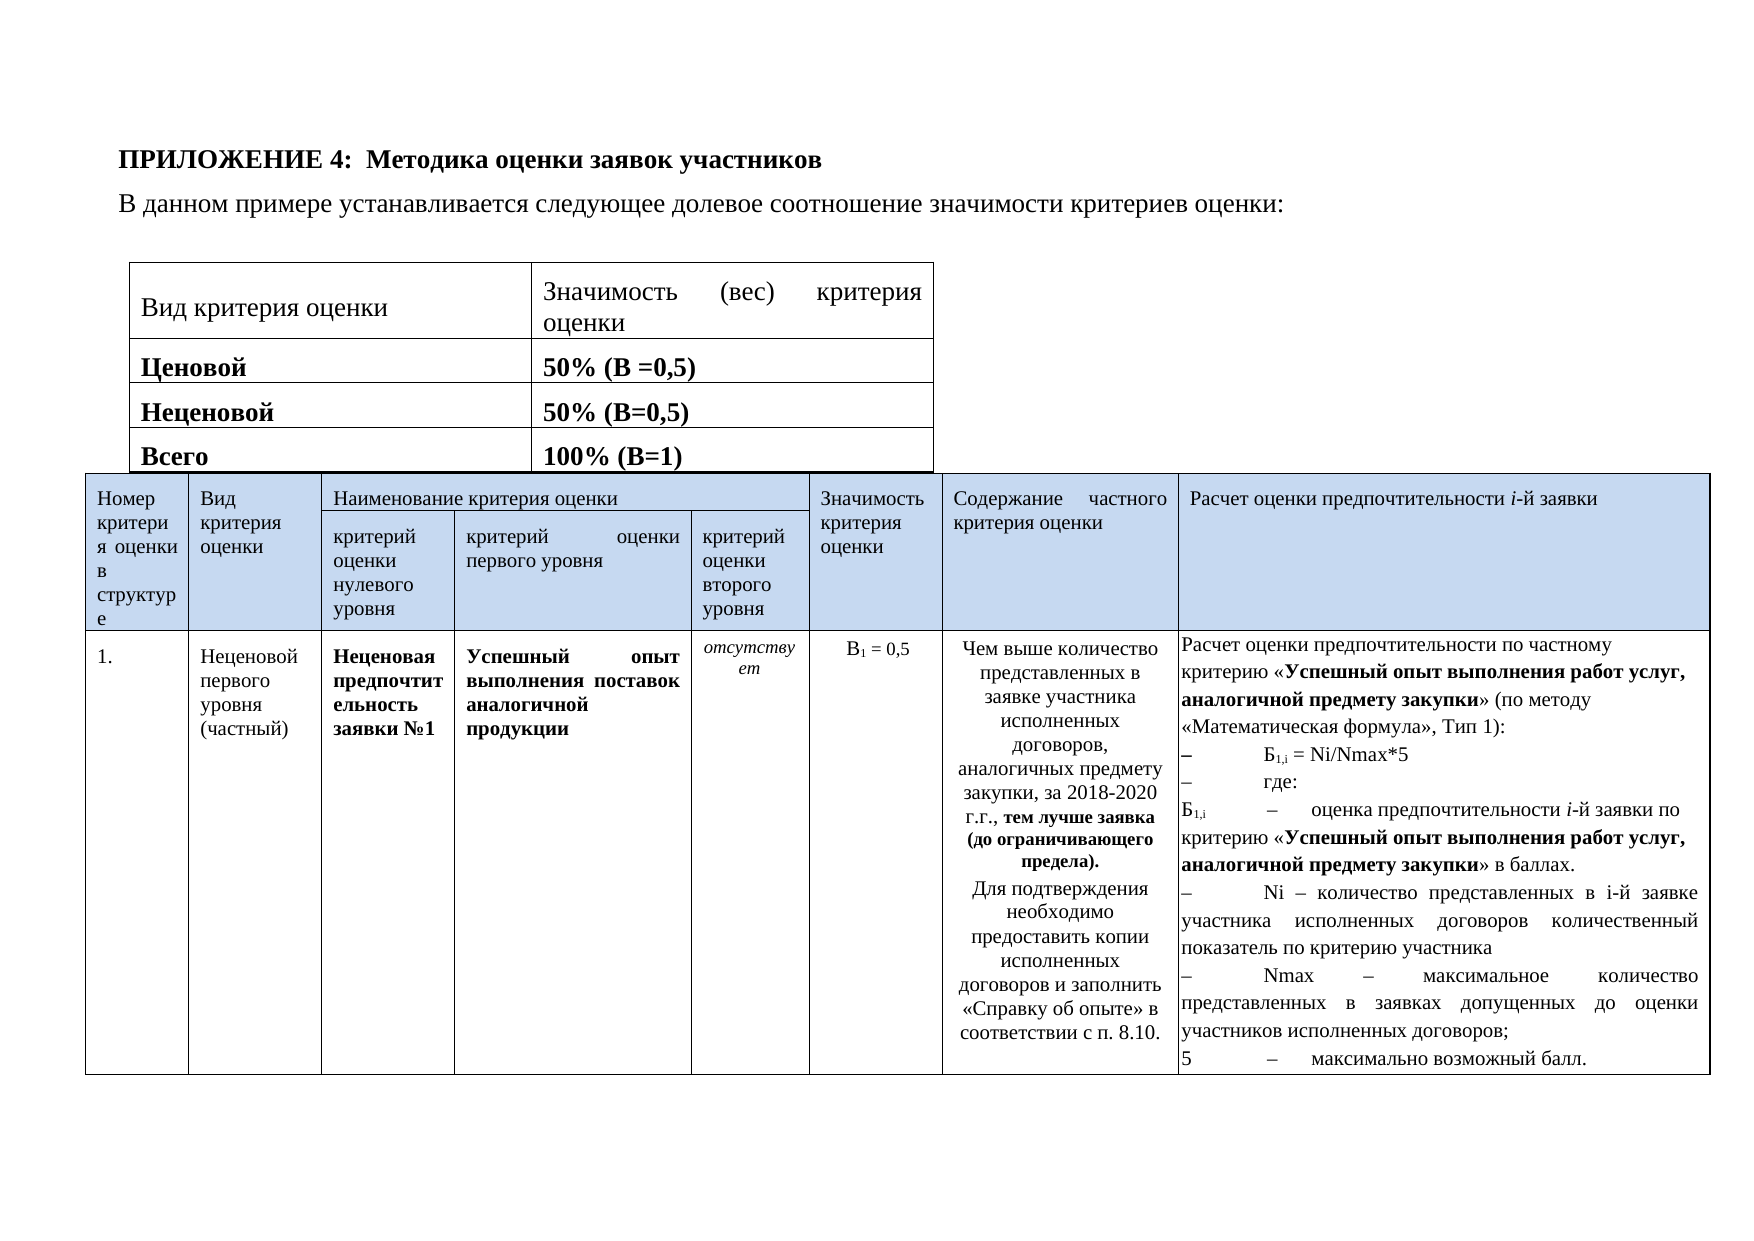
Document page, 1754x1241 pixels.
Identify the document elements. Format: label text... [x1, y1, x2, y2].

text ПРИЛОЖЕНИЕ 4: Методика оценки заявок участников [118, 143, 1636, 174]
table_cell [322, 631, 454, 1074]
table_cell 1. [86, 631, 188, 1074]
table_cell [943, 631, 1178, 1074]
table_header Содержание частного критерия оценки [943, 474, 1178, 630]
table_cell Ценовой [130, 339, 531, 382]
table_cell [189, 631, 321, 1074]
table_header Значимость (вес) критерия оценки [532, 263, 933, 337]
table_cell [1179, 631, 1709, 1074]
table_cell 50% (В =0,5) [532, 339, 933, 382]
table_header Номер критерия оценки в структуре [86, 474, 188, 630]
table_cell 50% (В=0,5) [532, 383, 933, 427]
table_cell Всего [130, 428, 531, 471]
table_header Вид критерия оценки [130, 263, 531, 337]
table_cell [455, 631, 691, 1074]
text В данном примере устанавливается следующее долевое соотношение значимости критериев оценки: [118, 187, 1636, 218]
table_cell Неценовой [130, 383, 531, 427]
table_cell 100% (В=1) [532, 428, 933, 471]
table_cell критерий оценки нулевого уровня [322, 511, 454, 630]
table_header Наименование критерия оценки [322, 474, 809, 510]
table_header Вид критерия оценки [189, 474, 321, 630]
table_cell критерий оценки первого уровня [455, 511, 691, 630]
table_cell В1 = 0,5 [810, 631, 942, 1074]
table_header Значимость критерия оценки [810, 474, 942, 630]
table_cell критерий оценки второго уровня [692, 511, 809, 630]
table_header Расчет оценки предпочтительности i-й заявки [1179, 474, 1709, 630]
table_cell отсутствует [692, 631, 809, 1074]
